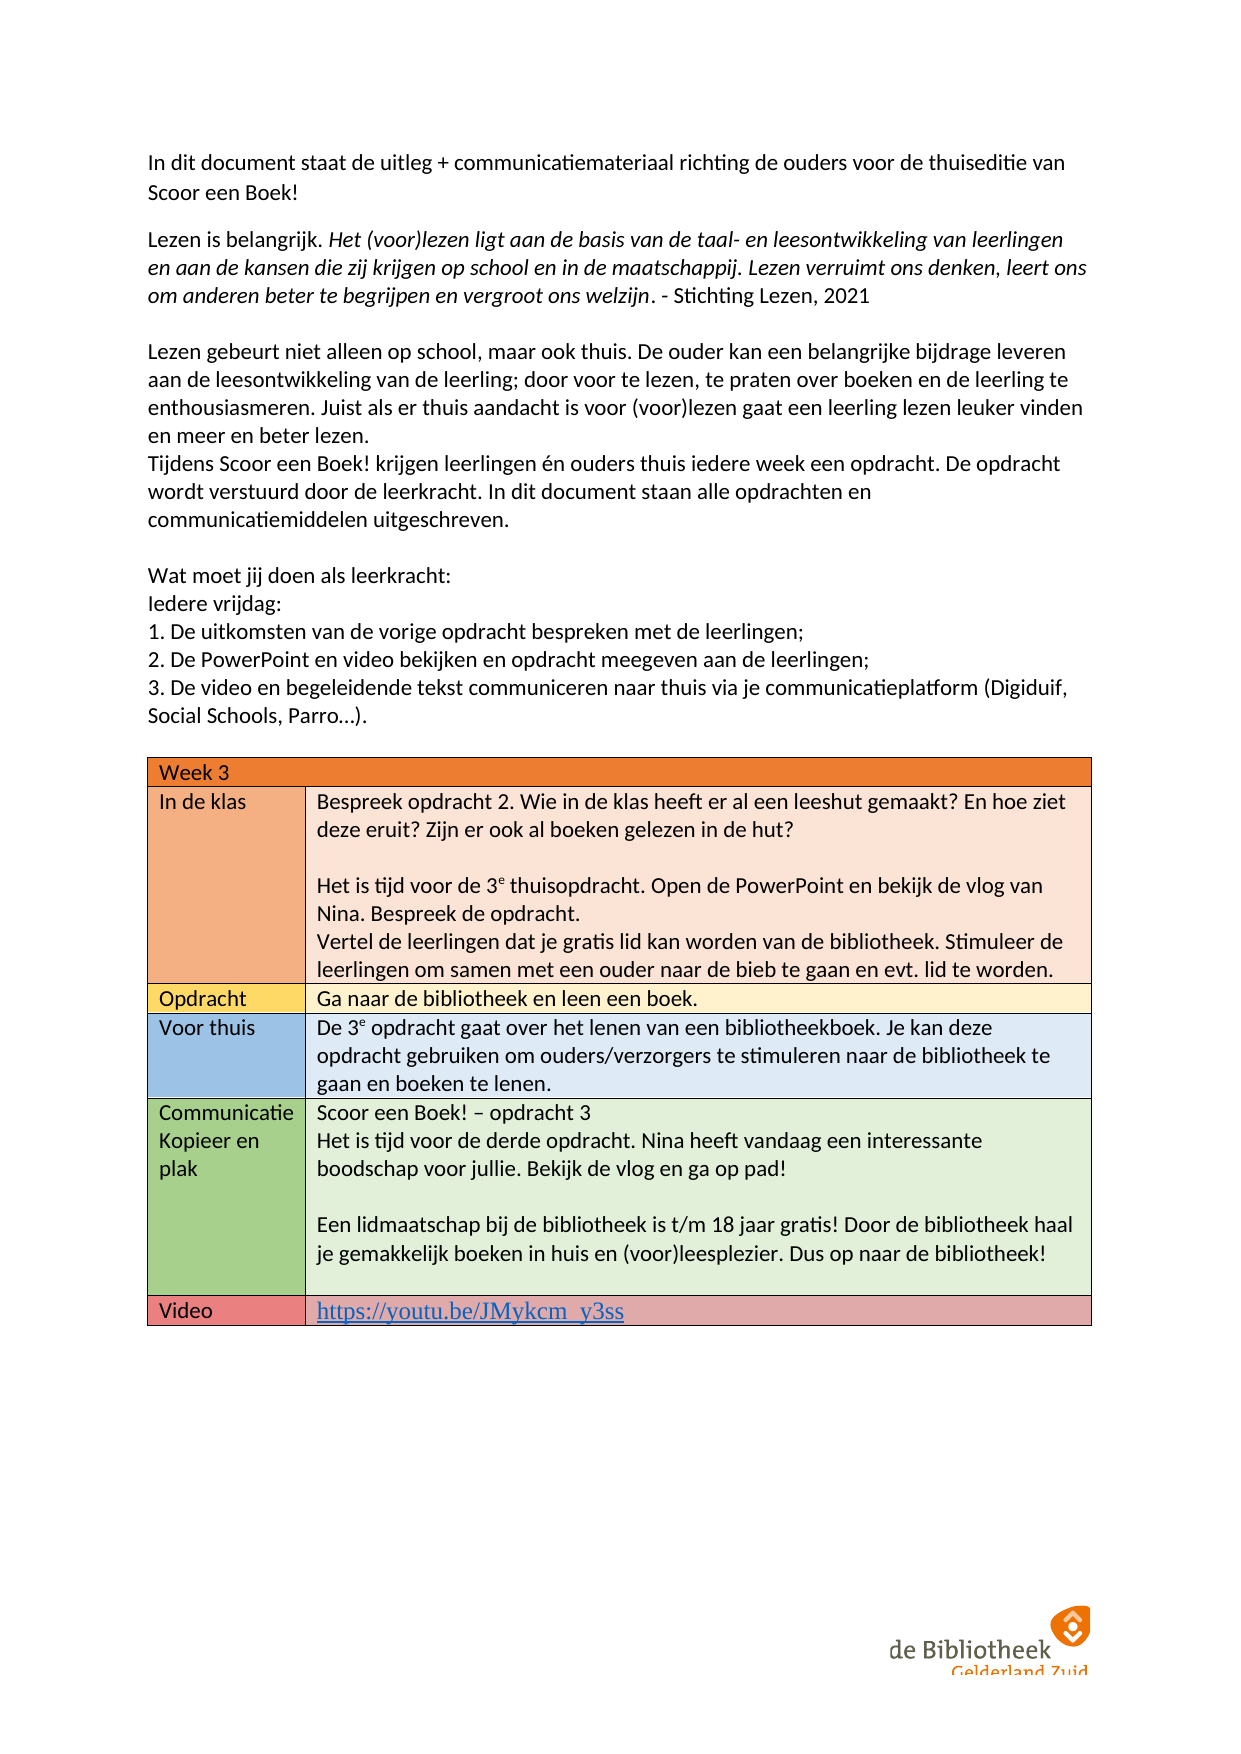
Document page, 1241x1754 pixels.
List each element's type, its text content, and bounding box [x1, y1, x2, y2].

table_cell Bespreek opdracht 2. Wie in de klas heeft er al een leeshut gemaakt? En hoe ziet deze eruit? Zijn er ook al boeken gelezen in de hut? Het is tijd voor de 3e thuisopdracht. Open de PowerPoint en bekijk de vlog van Nina. Bespreek de opdracht. Vertel de leerlingen dat je gratis lid kan worden van de bibliotheek. Stimuleer de leerlingen om samen met een ouder naar de bieb te gaan en evt. lid te worden. [306, 787, 1091, 983]
text Lezen gebeurt niet alleen op school, maar ook thuis. De ouder kan een belangrijke bijdrage leveren aan de leesontwikkeling van de leerling; door voor te lezen, te praten over boeken en de leerling te enthousiasmeren. Juist als er thuis aandacht is voor (voor)lezen gaat een leerling lezen leuker vinden en meer en beter lezen. [148, 337, 1093, 449]
table_cell Opdracht [148, 984, 305, 1012]
table_cell Voor thuis [148, 1014, 305, 1097]
text 3. De video en begeleidende tekst communiceren naar thuis via je communicatieplatform (Digiduif, Social Schools, Parro…). [148, 673, 1093, 729]
text In dit document staat de uitleg + communicatiemateriaal richting de ouders voor de thuiseditie van Scoor een Boek! [148, 148, 1093, 206]
table_cell In de klas [148, 787, 305, 983]
table_cell Communicatie Kopieer en plak [148, 1099, 305, 1295]
picture [889, 1605, 1090, 1675]
text 2. De PowerPoint en video bekijken en opdracht meegeven aan de leerlingen; [148, 645, 1093, 673]
table_cell Ga naar de bibliotheek en leen een boek. [306, 984, 1091, 1012]
text Wat moet jij doen als leerkracht: [148, 561, 1093, 589]
text Lezen is belangrijk. Het (voor)lezen ligt aan de basis van de taal- en leesontwikkeling van leerlingen en aan de kansen die zij krijgen op school en in de maatschappij. Lezen verruimt ons denken, leert ons om anderen beter te begrijpen en vergroot ons welzijn. - Stichting Lezen, 2021 [148, 225, 1093, 309]
table_cell De 3e opdracht gaat over het lenen van een bibliotheekboek. Je kan deze opdracht gebruiken om ouders/verzorgers te stimuleren naar de bibliotheek te gaan en boeken te lenen. [306, 1014, 1091, 1097]
table_cell https://youtu.be/JMykcm_y3ss [306, 1296, 1091, 1325]
table_cell Scoor een Boek! – opdracht 3 Het is tijd voor de derde opdracht. Nina heeft vandaag een interessante boodschap voor jullie. Bekijk de vlog en ga op pad! Een lidmaatschap bij de bibliotheek is t/m 18 jaar gratis! Door de bibliotheek haal je gemakkelijk boeken in huis en (voor)leesplezier. Dus op naar de bibliotheek! [306, 1099, 1091, 1295]
text Iedere vrijdag: 1. De uitkomsten van de vorige opdracht bespreken met de leerlingen; [148, 589, 1093, 645]
table_header Week 3 [148, 758, 1091, 786]
table_cell Video [148, 1296, 305, 1325]
text Tijdens Scoor een Boek! krijgen leerlingen én ouders thuis iedere week een opdracht. De opdracht wordt verstuurd door de leerkracht. In dit document staan alle opdrachten en communicatiemiddelen uitgeschreven. [148, 449, 1093, 533]
